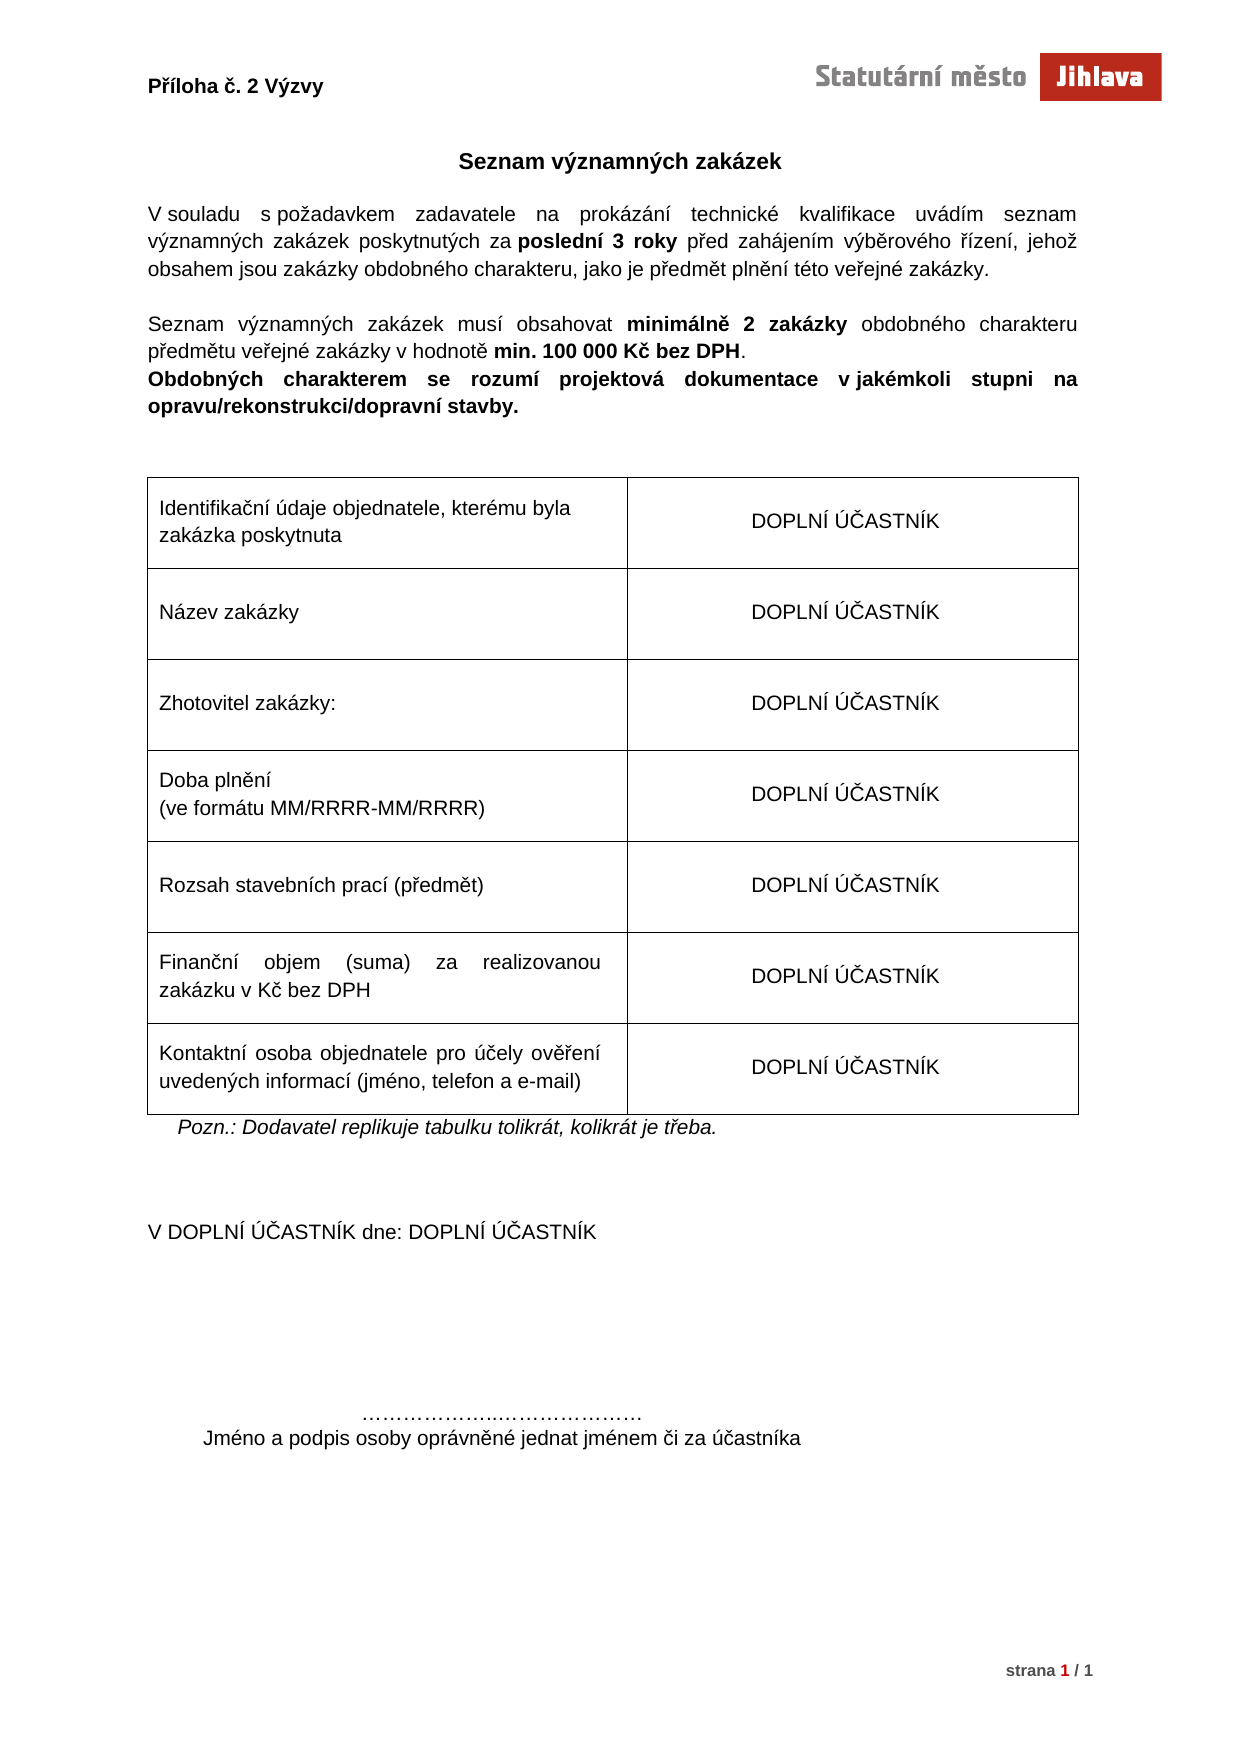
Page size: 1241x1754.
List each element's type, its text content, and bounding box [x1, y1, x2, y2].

text Obdobných charakterem se rozumí projektová dokumentace v jakémkoli stupni na opravu/rekonstrukci/dopravní stavby. [148, 367, 1078, 418]
table_cell Název zakázky [148, 569, 627, 659]
table_cell Rozsah stavebních prací (předmět) [148, 842, 627, 932]
table_cell DOPLNÍ ÚČASTNÍK [628, 660, 1078, 750]
text ………………..………………… [148, 1400, 1093, 1424]
text V DOPLNÍ ÚČASTNÍK dne: DOPLNÍ ÚČASTNÍK [148, 1219, 1093, 1243]
text Pozn.: Dodavatel replikuje tabulku tolikrát, kolikrát je třeba. [177, 1114, 1093, 1138]
table_header DOPLNÍ ÚČASTNÍK [628, 478, 1078, 568]
text Seznam významných zakázek musí obsahovat minimálně 2 zakázky obdobného charakteru předmětu veřejné zakázky v hodnotě min. 100 000 Kč bez DPH. [148, 312, 1078, 363]
table_cell DOPLNÍ ÚČASTNÍK [628, 751, 1078, 841]
table_cell DOPLNÍ ÚČASTNÍK [628, 1024, 1078, 1113]
table_cell DOPLNÍ ÚČASTNÍK [628, 933, 1078, 1022]
table_cell DOPLNÍ ÚČASTNÍK [628, 569, 1078, 659]
text Jméno a podpis osoby oprávněné jednat jménem či za účastníka [148, 1426, 1093, 1450]
text V souladu s požadavkem zadavatele na prokázání technické kvalifikace uvádím seznam významných zakázek poskytnutých za poslední 3 roky před zahájením výběrového řízení, jehož obsahem jsou zakázky obdobného charakteru, jako je předmět plnění této veřejné zakázky. [148, 202, 1078, 281]
text Seznam významných zakázek [148, 148, 1093, 174]
table_header Identifikační údaje objednatele, kterému byla zakázka poskytnuta [148, 478, 627, 568]
table_cell DOPLNÍ ÚČASTNÍK [628, 842, 1078, 932]
table_cell Finanční objem (suma) za realizovanou zakázku v Kč bez DPH [148, 933, 627, 1022]
table_cell Doba plnění (ve formátu MM/RRRR-MM/RRRR) [148, 751, 627, 841]
table_cell Zhotovitel zakázky: [148, 660, 627, 750]
table_cell Kontaktní osoba objednatele pro účely ověření uvedených informací (jméno, telefon a e-mail) [148, 1024, 627, 1113]
